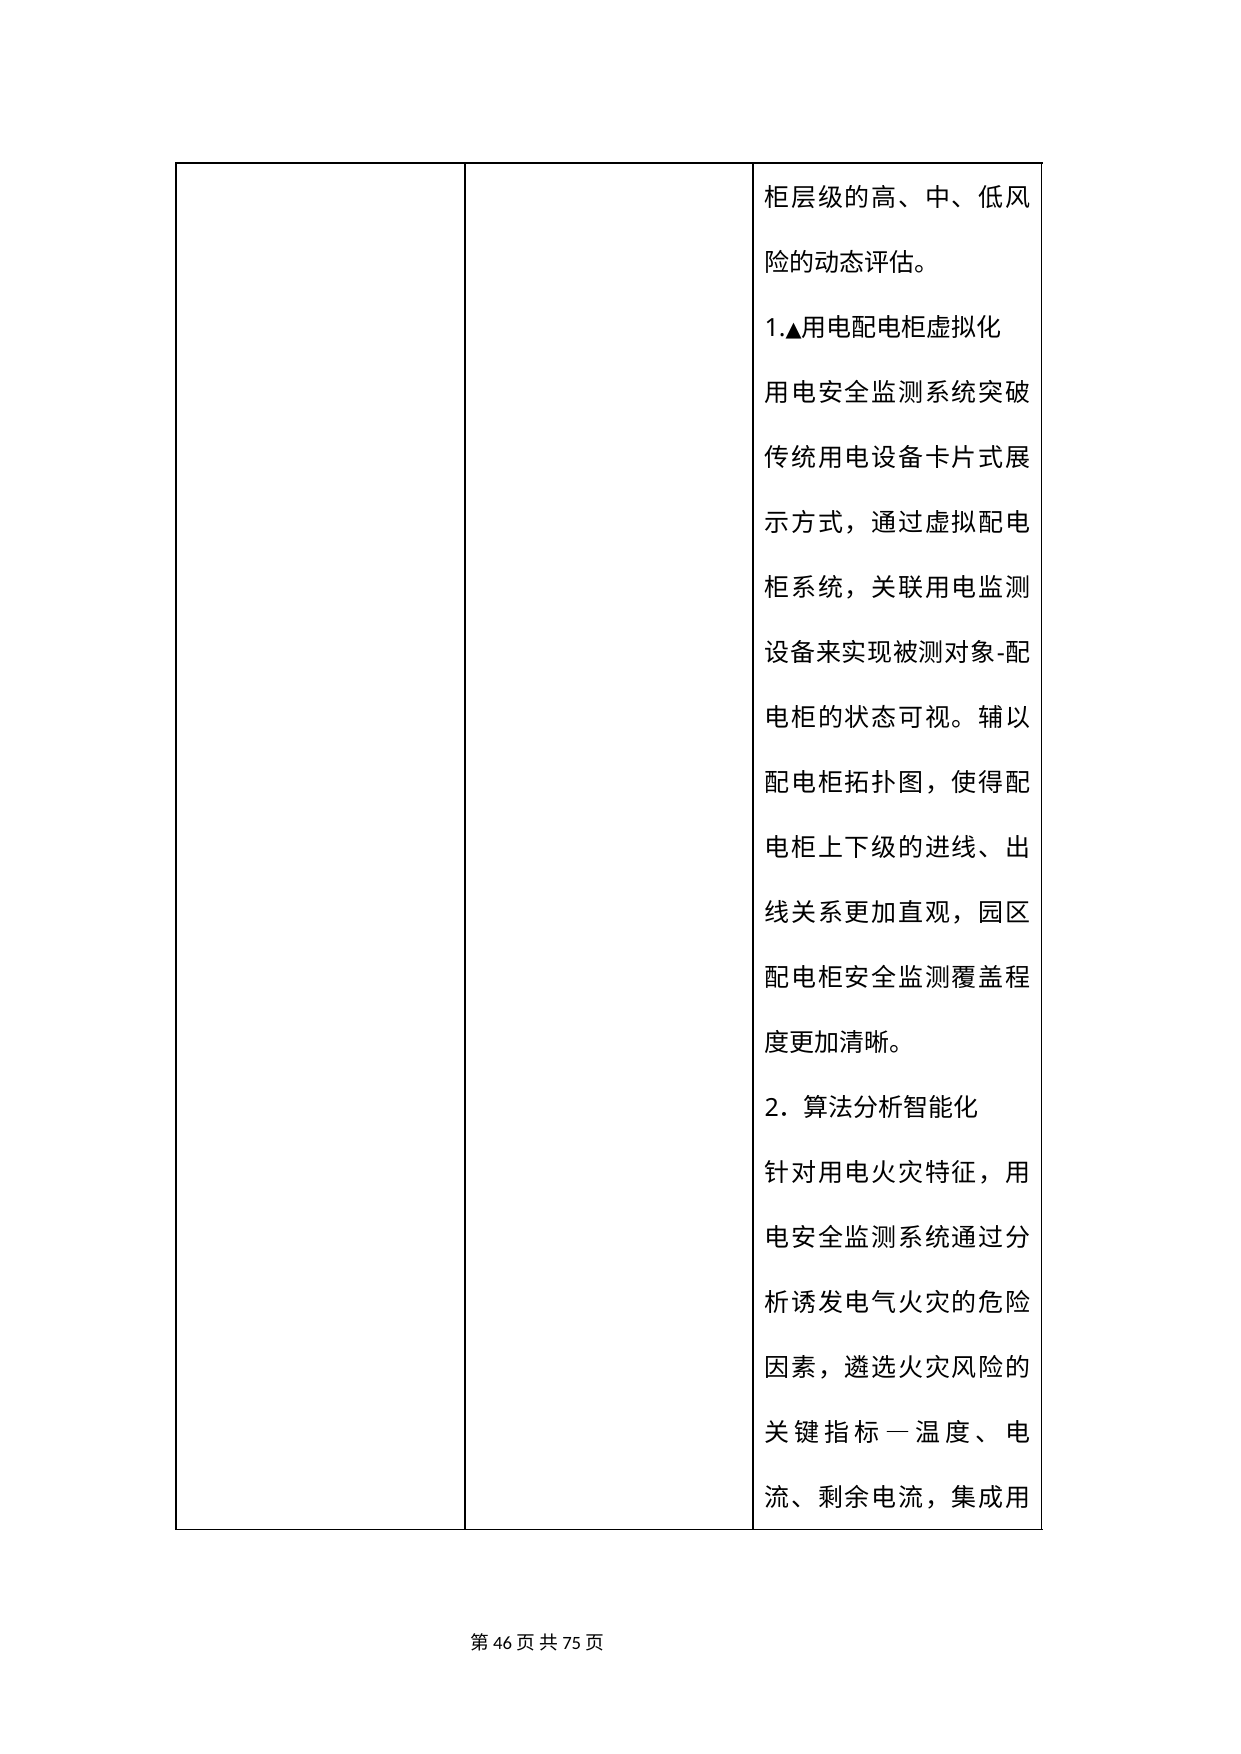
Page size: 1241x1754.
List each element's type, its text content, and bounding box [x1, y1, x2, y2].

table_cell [754, 164, 1041, 1528]
table_cell 1 [177, 164, 464, 1528]
table_cell [466, 164, 752, 1528]
